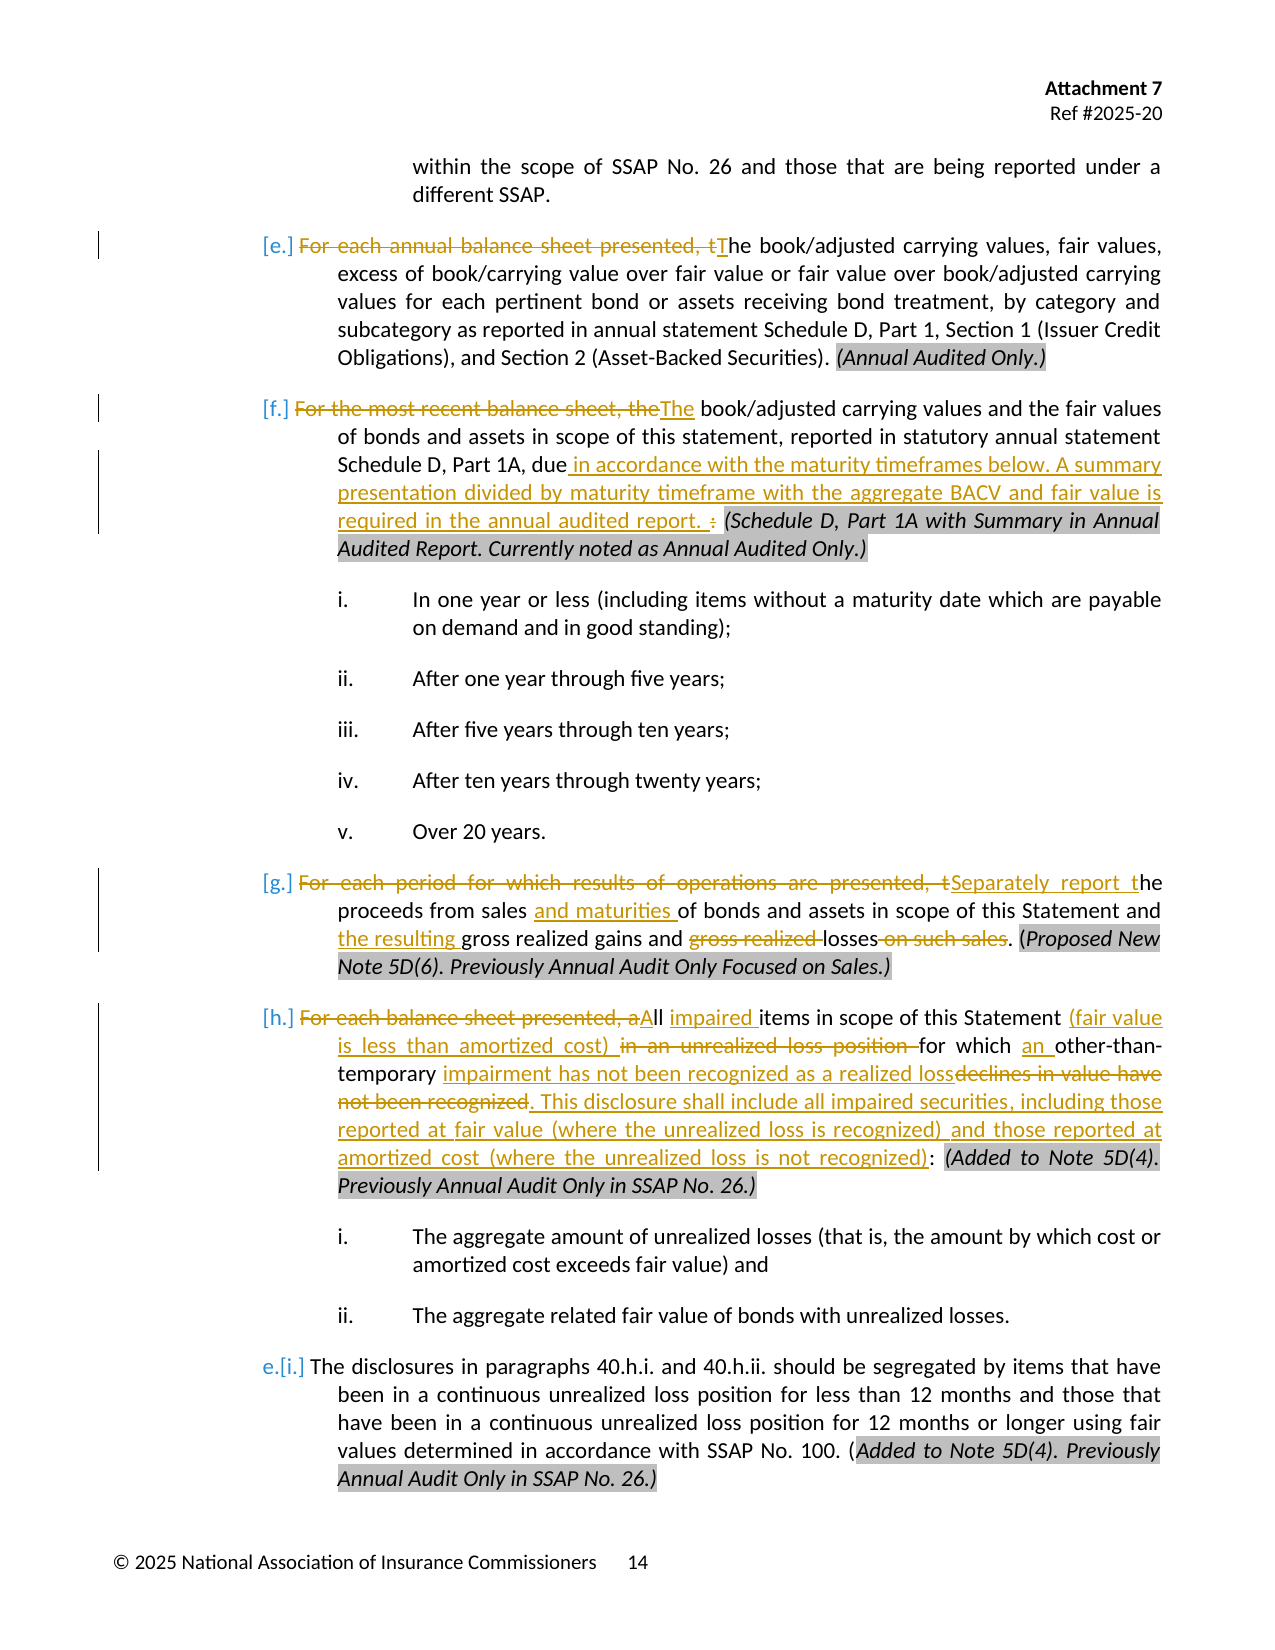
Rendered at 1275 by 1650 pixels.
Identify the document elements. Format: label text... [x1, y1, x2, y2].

list After ten years through twenty years; [337, 766, 1162, 794]
list The aggregate amount of unrealized losses (that is, the amount by which cost or amortized cost exceeds fair value) and [337, 1222, 1162, 1278]
list he book/adjusted carrying values, fair values, excess of book/carrying value over fair value or fair value over book/adjusted carrying values for each pertinent bond or assets receiving bond treatment, by category and subcategory as reported in annual statement Schedule D, Part 1, Section 1 (Issuer Credit Obligations), and Section 2 (Asset-Backed Securities). (Annual Audited Only.) [262, 231, 1162, 371]
list After one year through five years; [337, 664, 1162, 692]
list The aggregate related fair value of bonds with unrealized losses. [337, 1301, 1162, 1329]
list Over 20 years. [337, 817, 1162, 845]
list ll items in scope of this Statement for which other-than-temporary : (Added to Note 5D(4). Previously Annual Audit Only in SSAP No. 26.) [262, 1003, 1162, 1199]
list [337, 152, 1162, 208]
list The disclosures in paragraphs 40.h.i. and 40.h.ii. should be segregated by items that have been in a continuous unrealized loss position for less than 12 months and those that have been in a continuous unrealized loss position for 12 months or longer using fair values determined in accordance with SSAP No. 100. (Added to Note 5D(4). Previously Annual Audit Only in SSAP No. 26.) [262, 1352, 1162, 1492]
list he proceeds from sales of bonds and assets in scope of this Statement and gross realized gains and losses. (Proposed New Note 5D(6). Previously Annual Audit Only Focused on Sales.) [262, 868, 1162, 980]
list In one year or less (including items without a maturity date which are payable on demand and in good standing); [337, 585, 1162, 641]
list After five years through ten years; [337, 715, 1162, 743]
list book/adjusted carrying values and the fair values of bonds and assets in scope of this statement, reported in statutory annual statement Schedule D, Part 1A, due (Schedule D, Part 1A with Summary in Annual Audited Report. Currently noted as Annual Audited Only.) [262, 394, 1162, 562]
